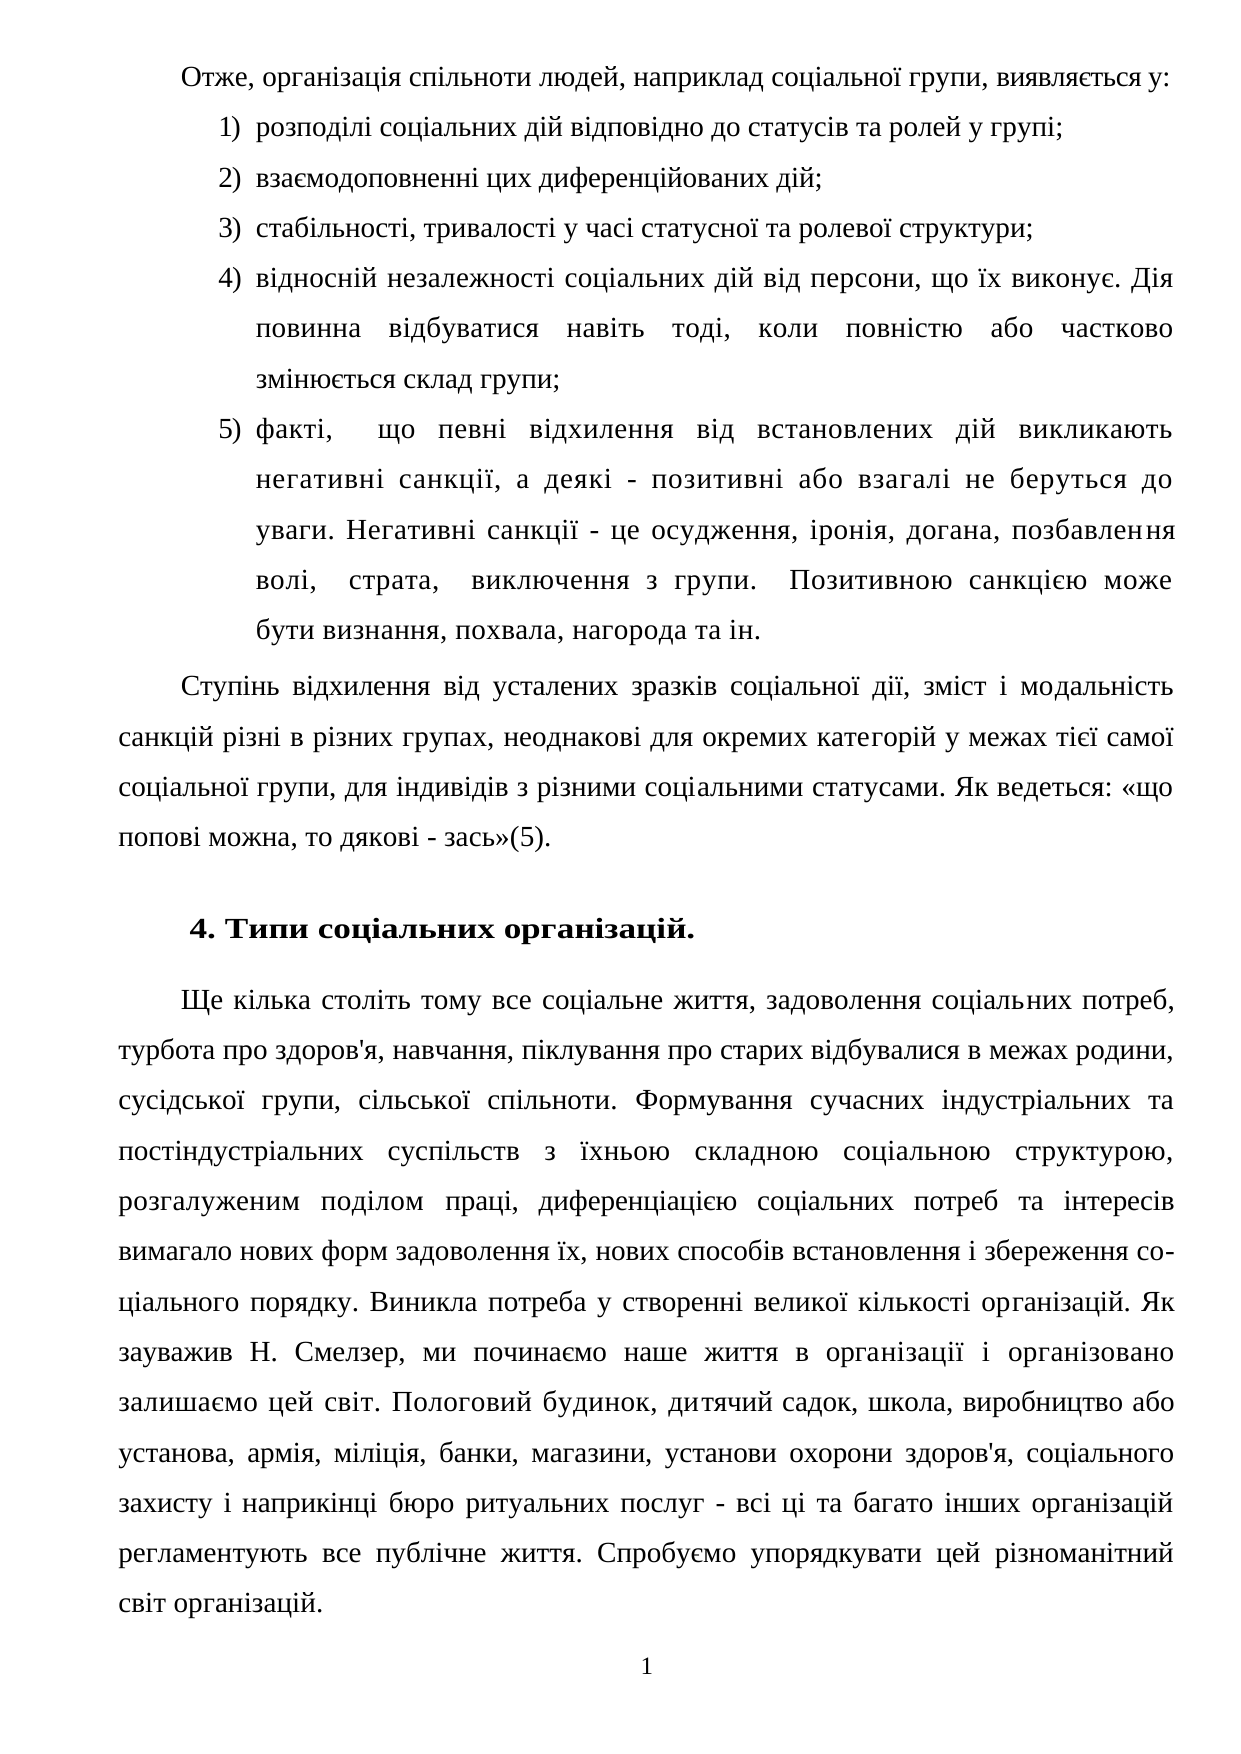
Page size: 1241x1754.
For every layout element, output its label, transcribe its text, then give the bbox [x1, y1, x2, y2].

text Отже, організація спільноти людей, наприклад соціальної групи, виявляється у: [118, 59, 1173, 93]
list взаємодоповненні цих диференційованих дій; [218, 160, 1175, 193]
list стабільності, тривалості у часі статусної та ролевої структури; [218, 210, 1175, 243]
list розподілі соціальних дій відповідно до статусів та ролей у групі; [218, 109, 1175, 143]
text 4. Типи соціальних організацій. [118, 911, 1175, 944]
text Ступінь відхилення від усталених зразків соціальної дії, зміст і модальність санкцій різні в різних групах, неоднакові для окремих категорій у межах тієї самої соціальної групи, для індивідів з різними соціальними статусами. Як ведеться: «що попові можна, то дякові - зась»(5). [118, 668, 1174, 853]
text Ще кілька століть тому все соціальне життя, задоволення соціальних потреб, турбота про здоров'я, навчання, піклування про старих відбувалися в межах родини, сусідської групи, сільської спільноти. Формування сучасних індустріальних та постіндустріальних суспільств з їхньою складною соціальною структурою, розгалуженим поділом праці, диференціацією соціальних потреб та інтересів вимагало нових форм задоволення їх, нових способів встановлення і збереження соціального порядку. Виникла потреба у створенні великої кількості організацій. Як зауважив Н. Смелзер, ми починаємо наше життя в організації і організовано залишаємо цей світ. Пологовий будинок, дитячий садок, школа, виробництво або установа, армія, міліція, банки, магазини, установи охорони здоров'я, соціального захисту і наприкінці бюро ритуальних послуг - всі ці та багато інших організацій регламентують все публічне життя. Спробуємо упорядкувати цей різноманітний світ організацій. [118, 982, 1175, 1619]
list відносній незалежності соціальних дій від персони, що їх виконує. Дія повинна відбуватися навіть тоді, коли повністю або частково змінюється склад групи; [218, 260, 1175, 394]
list факті, що певні відхилення від встановлених дій викликають негативні санкції, а деякі - позитивні або взагалі не беруться до уваги. Негативні санкції - це осудження, іронія, догана, позбавлення волі, страта, виключення з групи. Позитивною санкцією може бути визнання, похвала, нагорода та ін. [218, 411, 1175, 646]
